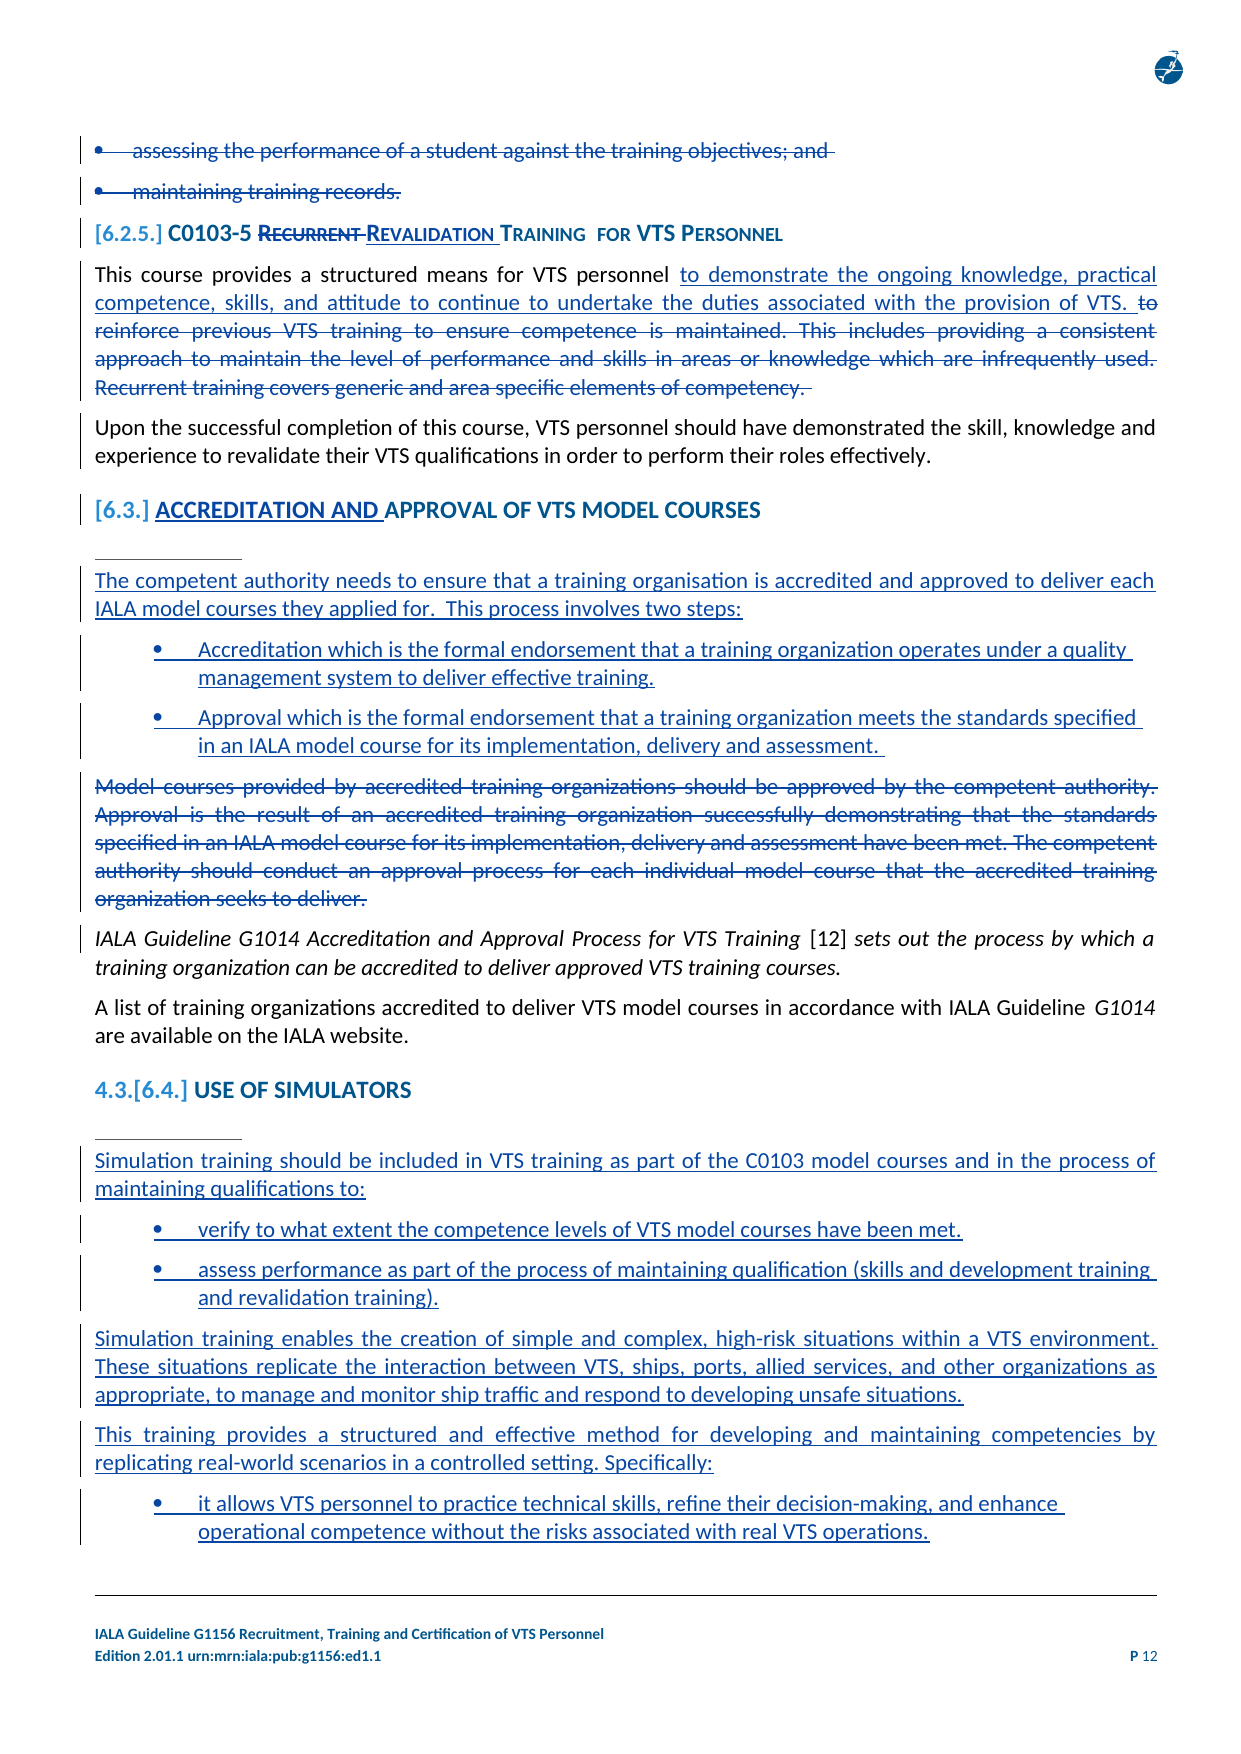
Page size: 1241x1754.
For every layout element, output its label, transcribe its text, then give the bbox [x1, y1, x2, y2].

text This course provides a structured means for VTS personnel [94, 333, 1157, 360]
text This course provides a structured means for VTS personnel [94, 361, 1157, 401]
text IALA Guideline G1014 Accreditation and Approval Process for VTS Training [12] sets out the process by which a training organization can be accredited to deliver approved VTS training courses. [94, 924, 1157, 981]
subtitle Approval of VTS model courses [94, 494, 1157, 525]
text Upon the successful completion of this course, VTS personnel should have demonstrated the skill, knowledge and experience to revalidate their VTS qualifications in order to perform their roles effectively. [94, 413, 1157, 469]
subtitle C0103-5 Training for VTS Personnel [94, 217, 1069, 248]
text This course provides a structured means for VTS personnel [94, 261, 1157, 332]
picture [1123, 0, 1241, 119]
text A list of training organizations accredited to deliver VTS model courses in accordance with IALA Guideline G1014 are available on the IALA website. [94, 993, 1157, 1049]
subtitle Use of simulators [94, 1074, 1157, 1105]
